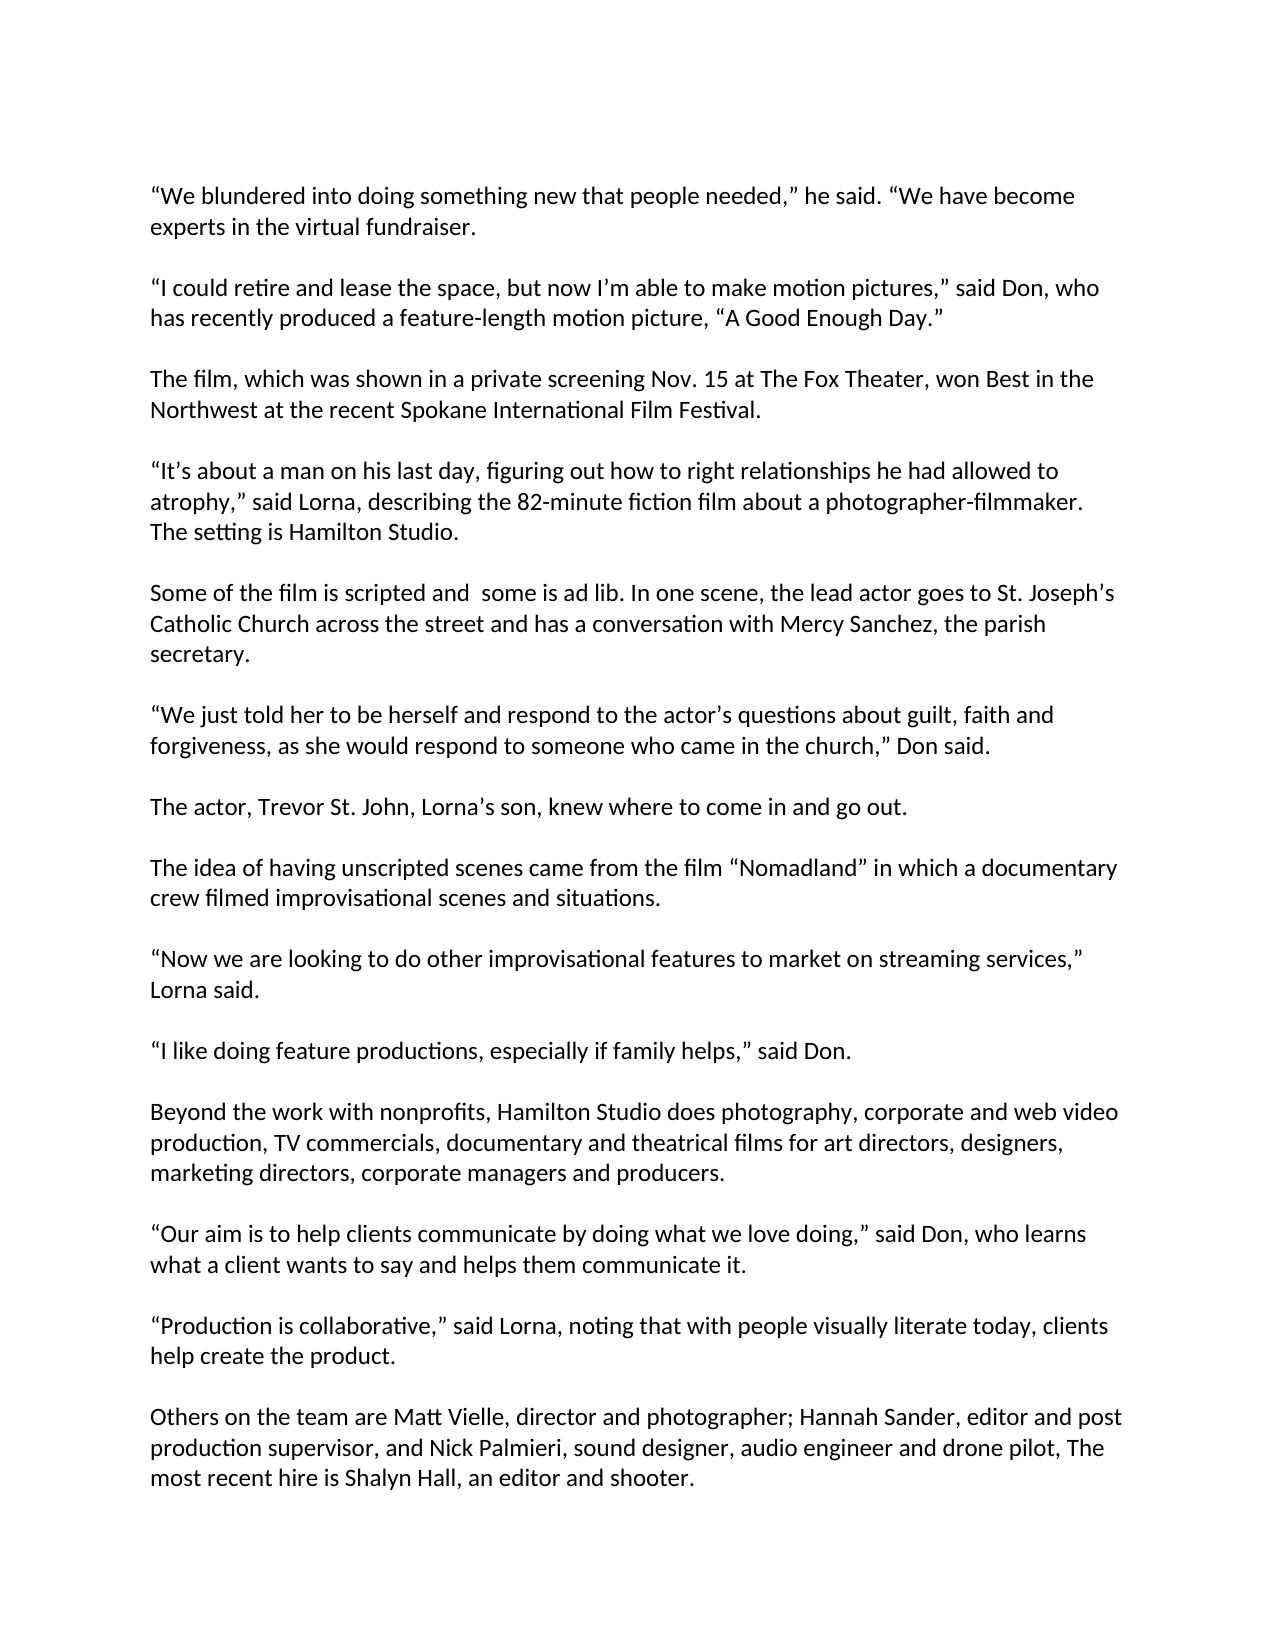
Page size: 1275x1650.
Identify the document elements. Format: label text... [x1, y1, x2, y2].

text “We just told her to be herself and respond to the actor’s questions about guilt, faith and forgiveness, as she would respond to someone who came in the church,” Don said. [150, 699, 1125, 760]
text Others on the team are Matt Vielle, director and photographer; Hannah Sander, editor and post production supervisor, and Nick Palmieri, sound designer, audio engineer and drone pilot, The most recent hire is Shalyn Hall, an editor and shooter. [150, 1401, 1125, 1493]
text “Now we are looking to do other improvisational features to market on streaming services,” Lorna said. [150, 943, 1125, 1004]
text The idea of having unscripted scenes came from the film “Nomadland” in which a documentary crew filmed improvisational scenes and situations. [150, 852, 1125, 913]
text The film, which was shown in a private screening Nov. 15 at The Fox Theater, won Best in the Northwest at the recent Spokane International Film Festival. [150, 364, 1125, 425]
text “I could retire and lease the space, but now I’m able to make motion pictures,” said Don, who has recently produced a feature-length motion picture, “A Good Enough Day.” [150, 272, 1125, 333]
text “It’s about a man on his last day, figuring out how to right relationships he had allowed to atrophy,” said Lorna, describing the 82-minute fiction film about a photographer-filmmaker. The setting is Hamilton Studio. [150, 455, 1125, 547]
text “We blundered into doing something new that people needed,” he said. “We have become experts in the virtual fundraiser. [150, 181, 1125, 242]
text The actor, Trevor St. John, Lorna’s son, knew where to come in and go out. [150, 791, 1125, 821]
text Some of the film is scripted and some is ad lib. In one scene, the lead actor goes to St. Joseph’s Catholic Church across the street and has a conversation with Mercy Sanchez, the parish secretary. [150, 577, 1125, 669]
text “Our aim is to help clients communicate by doing what we love doing,” said Don, who learns what a client wants to say and helps them communicate it. [150, 1218, 1125, 1279]
text Beyond the work with nonprofits, Hamilton Studio does photography, corporate and web video production, TV commercials, documentary and theatrical films for art directors, designers, marketing directors, corporate managers and producers. [150, 1096, 1125, 1188]
text “I like doing feature productions, especially if family helps,” said Don. [150, 1035, 1125, 1066]
text “Production is collaborative,” said Lorna, noting that with people visually literate today, clients help create the product. [150, 1310, 1125, 1371]
